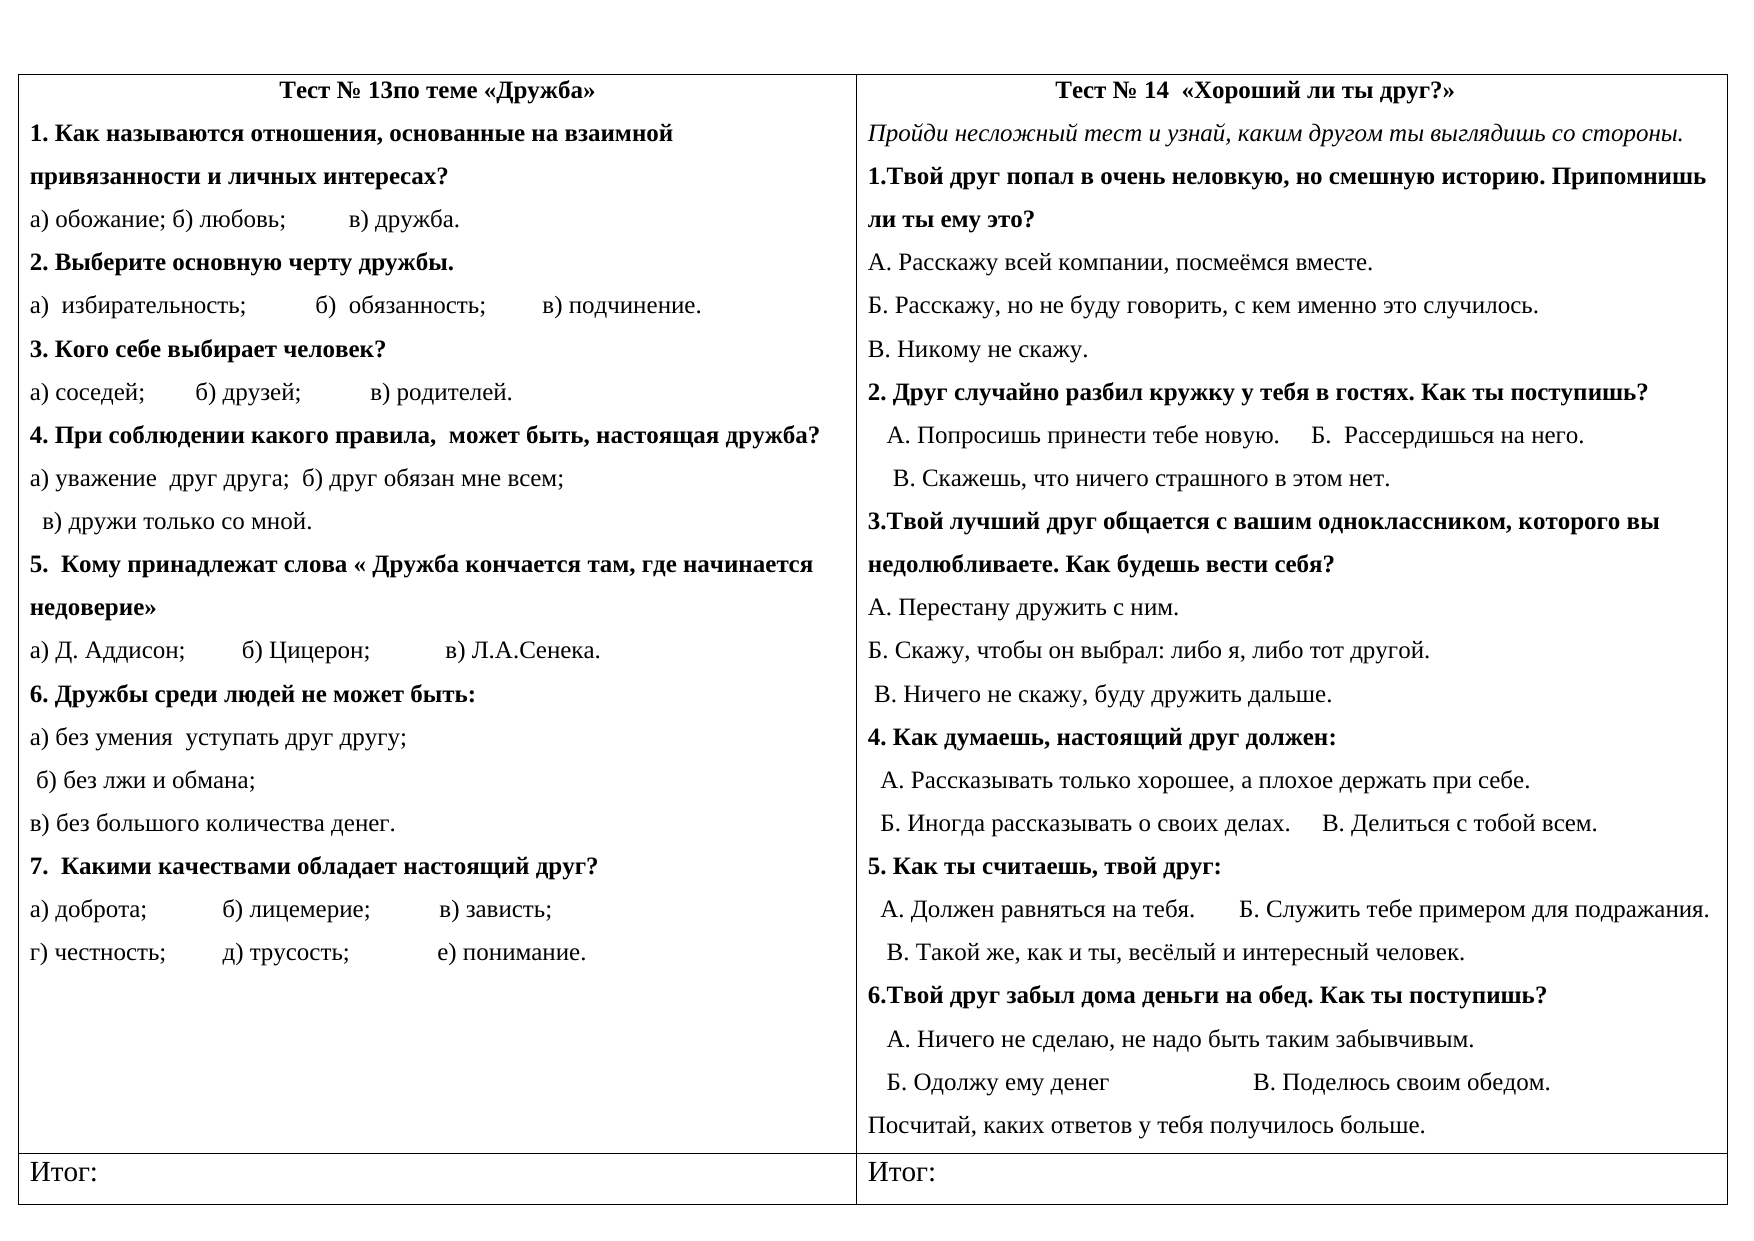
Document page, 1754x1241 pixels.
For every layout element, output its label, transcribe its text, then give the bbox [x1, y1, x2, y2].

table_cell Итог: [19, 1154, 856, 1203]
table_cell Тест № 13по теме «Дружба» 1. Как называются отношения, основанные на взаимной привязанности и личных интересах? а) обожание; б) любовь; в) дружба. 2. Выберите основную черту дружбы. а) избирательность; б) обязанность; в) подчинение. 3. Кого себе выбирает человек? а) соседей; б) друзей; в) родителей. 4. При соблюдении какого правила, может быть, настоящая дружба? а) уважение друг друга; б) друг обязан мне всем; в) дружи только со мной. 5. Кому принадлежат слова « Дружба кончается там, где начинается недоверие» а) Д. Аддисон; б) Цицерон; в) Л.А.Сенека. 6. Дружбы среди людей не может быть: а) без умения уступать друг другу; б) без лжи и обмана; в) без большого количества денег. 7. Какими качествами обладает настоящий друг? а) доброта; б) лицемерие; в) зависть; г) честность; д) трусость; е) понимание. [19, 75, 856, 1153]
table_cell Тест № 14 «Хороший ли ты друг?» Пройди несложный тест и узнай, каким другом ты выглядишь со стороны. 1.Твой друг попал в очень неловкую, но смешную историю. Припомнишь ли ты ему это? А. Расскажу всей компании, посмеёмся вместе. Б. Расскажу, но не буду говорить, с кем именно это случилось. В. Никому не скажу. 2. Друг случайно разбил кружку у тебя в гостях. Как ты поступишь? А. Попросишь принести тебе новую. Б. Рассердишься на него. В. Скажешь, что ничего страшного в этом нет. 3.Твой лучший друг общается с вашим одноклассником, которого вы недолюбливаете. Как будешь вести себя? А. Перестану дружить с ним. Б. Скажу, чтобы он выбрал: либо я, либо тот другой. В. Ничего не скажу, буду дружить дальше. 4. Как думаешь, настоящий друг должен: А. Рассказывать только хорошее, а плохое держать при себе. Б. Иногда рассказывать о своих делах. В. Делиться с тобой всем. 5. Как ты считаешь, твой друг: А. Должен равняться на тебя. Б. Служить тебе примером для подражания. В. Такой же, как и ты, весёлый и интересный человек. 6.Твой друг забыл дома деньги на обед. Как ты поступишь? А. Ничего не сделаю, не надо быть таким забывчивым. Б. Одолжу ему денег В. Поделюсь своим обедом. Посчитай, каких ответов у тебя получилось больше. [857, 75, 1727, 1153]
table_cell Итог: [857, 1154, 1727, 1203]
